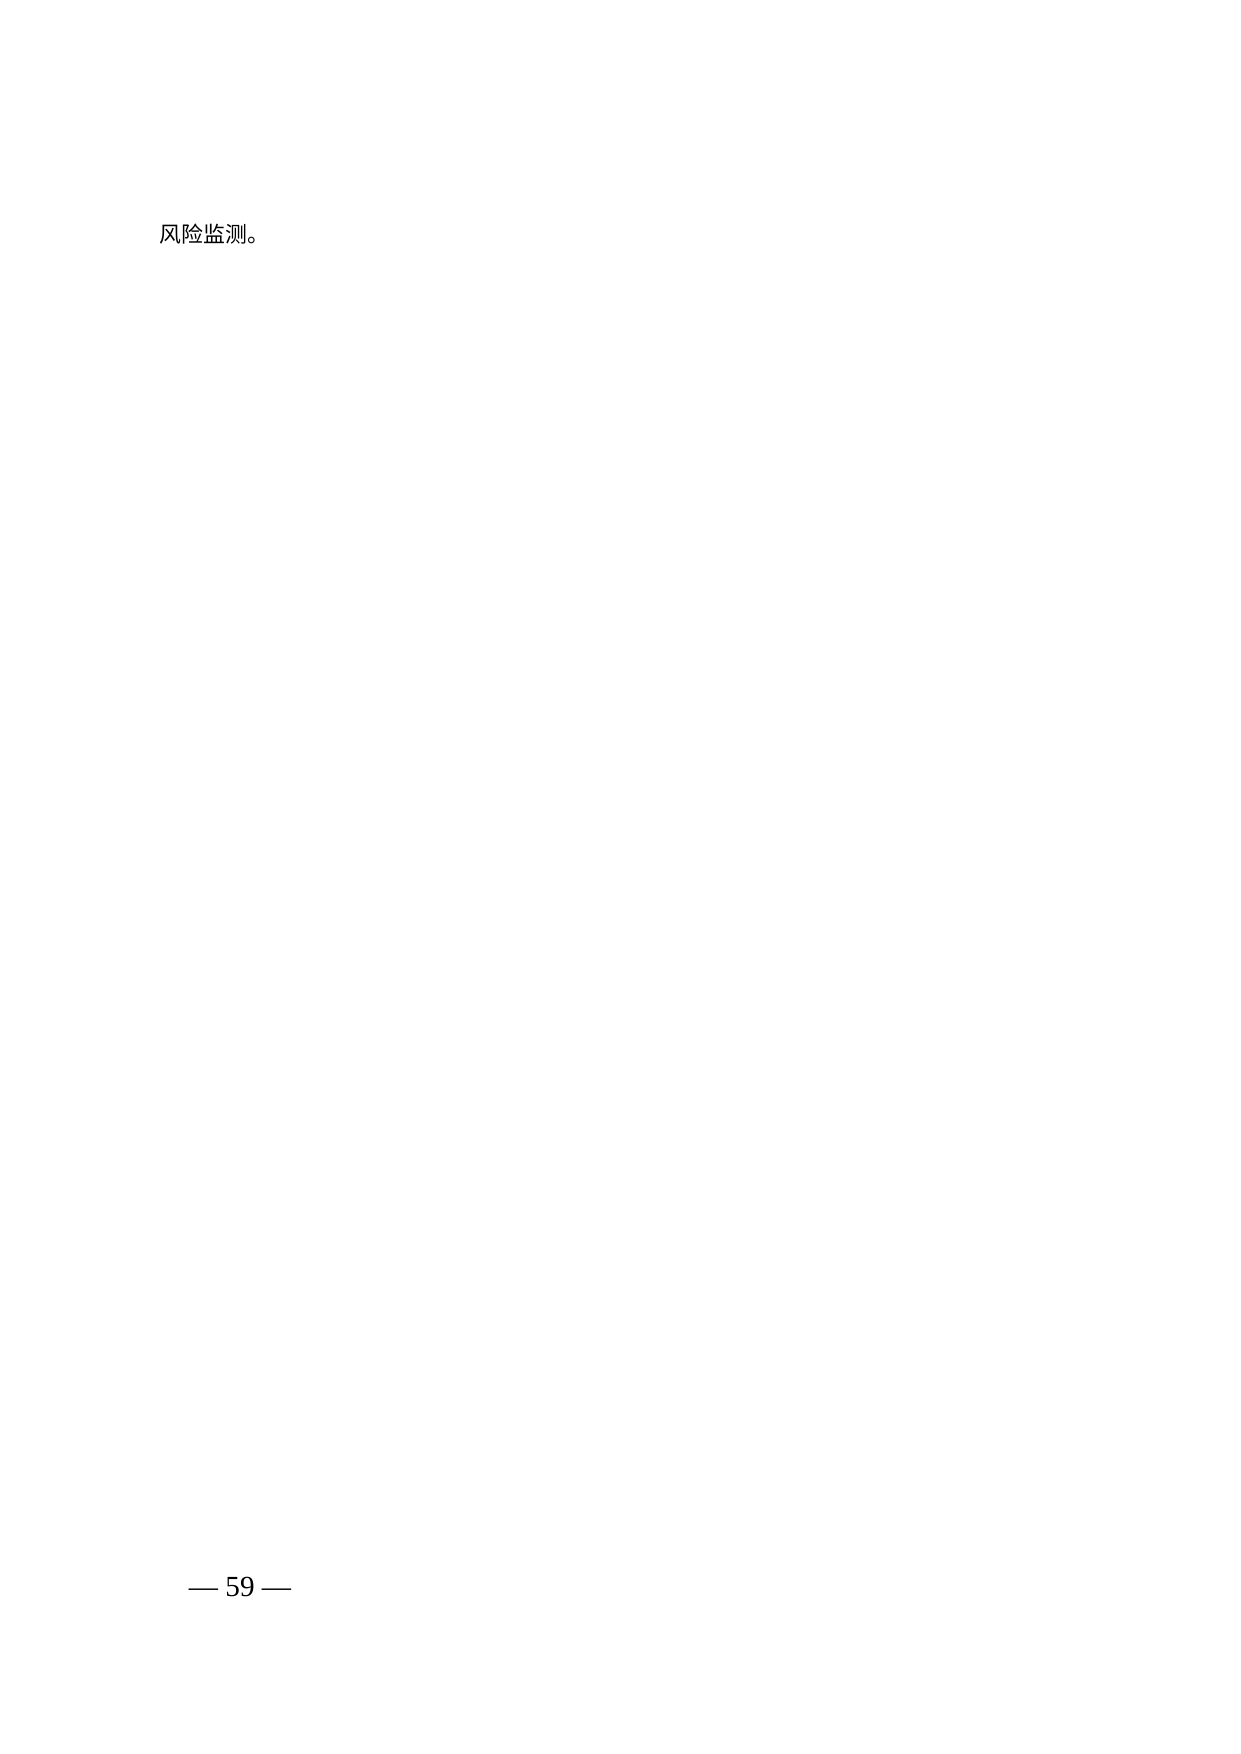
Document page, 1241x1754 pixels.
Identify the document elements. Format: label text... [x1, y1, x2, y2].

text 三、综合判定原则 风险监测。 [159, 217, 1081, 249]
